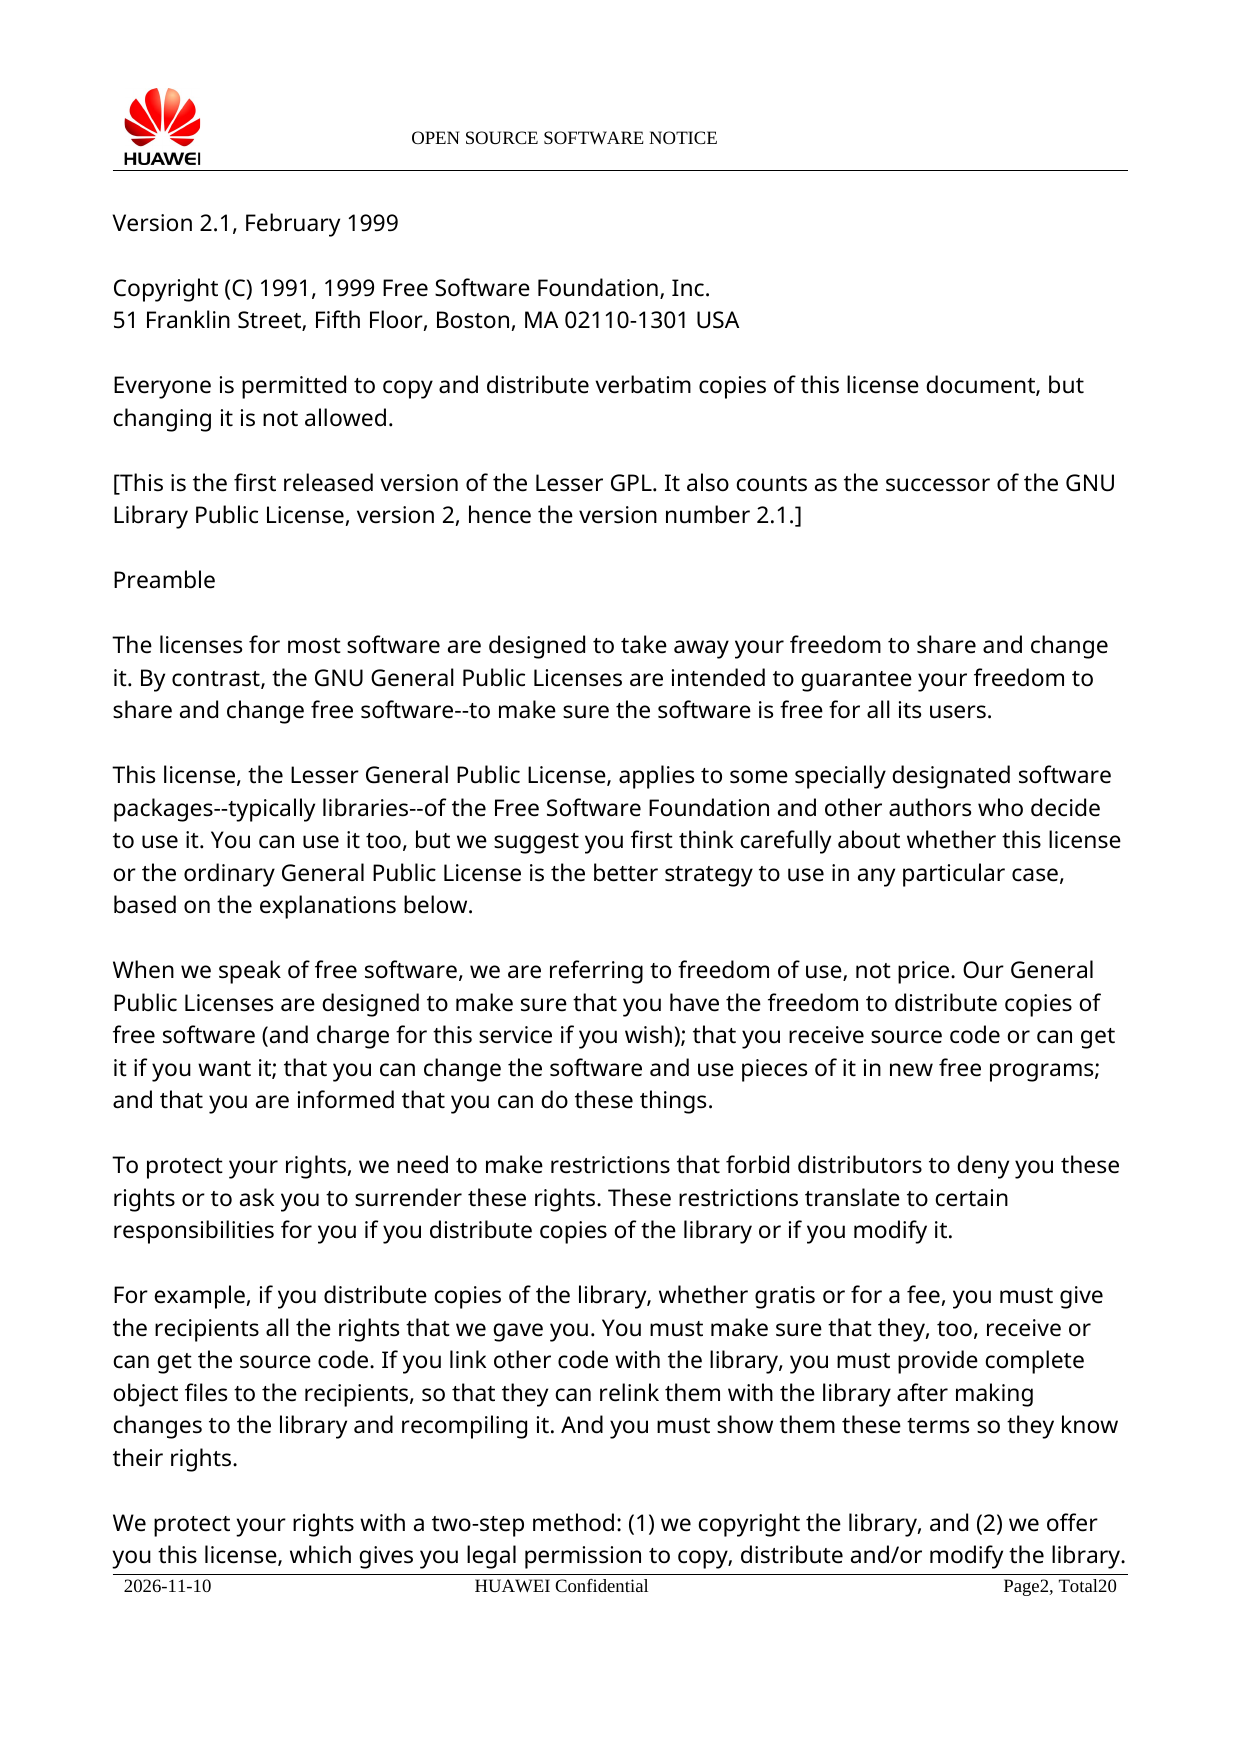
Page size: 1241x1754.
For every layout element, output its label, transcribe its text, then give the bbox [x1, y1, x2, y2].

text Everyone is permitted to copy and distribute verbatim copies of this license document, but changing it is not allowed. [112, 369, 1128, 434]
text The licenses for most software are designed to take away your freedom to share and change it. By contrast, the GNU General Public Licenses are intended to guarantee your freedom to share and change free software--to make sure the software is free for all its users. [112, 629, 1128, 726]
text Version 2.1, February 1999 [112, 206, 1128, 239]
text For example, if you distribute copies of the library, whether gratis or for a fee, you must give the recipients all the rights that we gave you. You must make sure that they, too, receive or can get the source code. If you link other code with the library, you must provide complete object files to the recipients, so that they can relink them with the library after making changes to the library and recompiling it. And you must show them these terms so they know their rights. [112, 1279, 1128, 1474]
text 51 Franklin Street, Fifth Floor, Boston, MA 02110-1301 USA [112, 304, 1128, 336]
text We protect your rights with a two-step method: (1) we copyright the library, and (2) we offer you this license, which gives you legal permission to copy, distribute and/or modify the library. [112, 1506, 1128, 1571]
text When we speak of free software, we are referring to freedom of use, not price. Our General Public Licenses are designed to make sure that you have the freedom to distribute copies of free software (and charge for this service if you wish); that you receive source code or can get it if you want it; that you can change the software and use pieces of it in new free programs; and that you are informed that you can do these things. [112, 954, 1128, 1116]
text This license, the Lesser General Public License, applies to some specially designated software packages--typically libraries--of the Free Software Foundation and other authors who decide to use it. You can use it too, but we suggest you first think carefully about whether this license or the ordinary General Public License is the better strategy to use in any particular case, based on the explanations below. [112, 759, 1128, 921]
text To protect your rights, we need to make restrictions that forbid distributors to deny you these rights or to ask you to surrender these rights. These restrictions translate to certain responsibilities for you if you distribute copies of the library or if you modify it. [112, 1149, 1128, 1246]
picture [124, 88, 201, 165]
text [This is the first released version of the Lesser GPL. It also counts as the successor of the GNU Library Public License, version 2, hence the version number 2.1.] [112, 466, 1128, 531]
text Copyright (C) 1991, 1999 Free Software Foundation, Inc. [112, 271, 1128, 304]
text Preamble [112, 564, 1128, 596]
